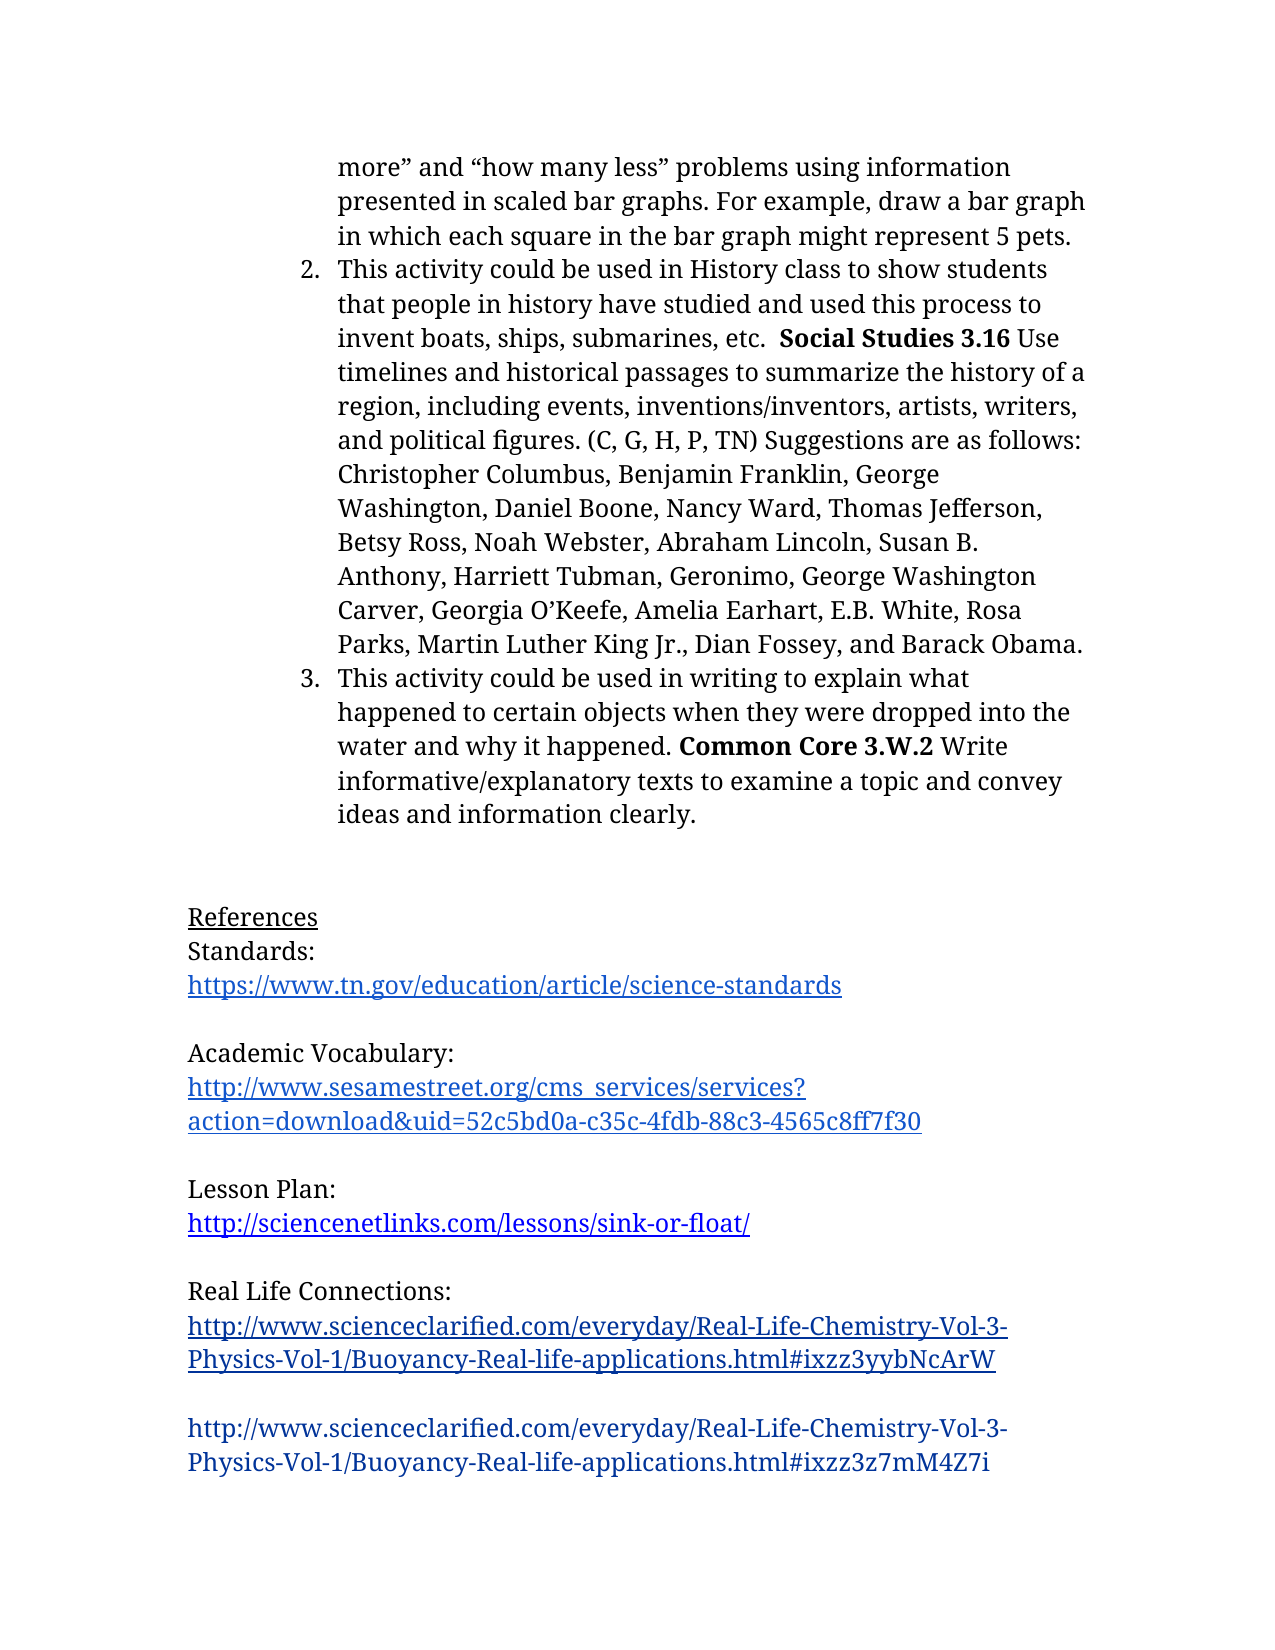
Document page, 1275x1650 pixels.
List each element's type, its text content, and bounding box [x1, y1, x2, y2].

text References [187, 899, 1087, 933]
text Lesson Plan: [187, 1172, 1087, 1206]
list This activity could be used in History class to show students that people in history have studied and used this process to invent boats, ships, submarines, etc. Social Studies 3.16 Use timelines and historical passages to summarize the history of a region, including events, inventions/inventors, artists, writers, and political figures. (C, G, H, P, TN) Suggestions are as follows: Christopher Columbus, Benjamin Franklin, George Washington, Daniel Boone, Nancy Ward, Thomas Jefferson, Betsy Ross, Noah Webster, Abraham Lincoln, Susan B. Anthony, Harriett Tubman, Geronimo, George Washington Carver, Georgia O’Keefe, Amelia Earhart, E.B. White, Rosa Parks, Martin Luther King Jr., Dian Fossey, and Barack Obama. [300, 252, 1087, 661]
text http://www.scienceclarified.com/everyday/Real-Life-Chemistry-Vol-3-Physics-Vol-1/Buoyancy-Real-life-applications.html#ixzz3yybNcArW [187, 1308, 1087, 1376]
list This activity could be used in writing to explain what happened to certain objects when they were dropped into the water and why it happened. Common Core 3.W.2 Write informative/explanatory texts to examine a topic and convey ideas and information clearly. [300, 661, 1087, 831]
text Real Life Connections: [187, 1274, 1087, 1308]
text https://www.tn.gov/education/article/science-standards [187, 967, 1087, 1002]
text http://www.sesamestreet.org/cms_services/services?action=download&uid=52c5bd0a-c35c-4fdb-88c3-4565c8ff7f30 [187, 1070, 1087, 1138]
text Standards: [187, 933, 1087, 967]
text http://sciencenetlinks.com/lessons/sink-or-float/ [187, 1206, 1087, 1240]
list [300, 150, 1087, 252]
text Academic Vocabulary: [187, 1036, 1087, 1070]
